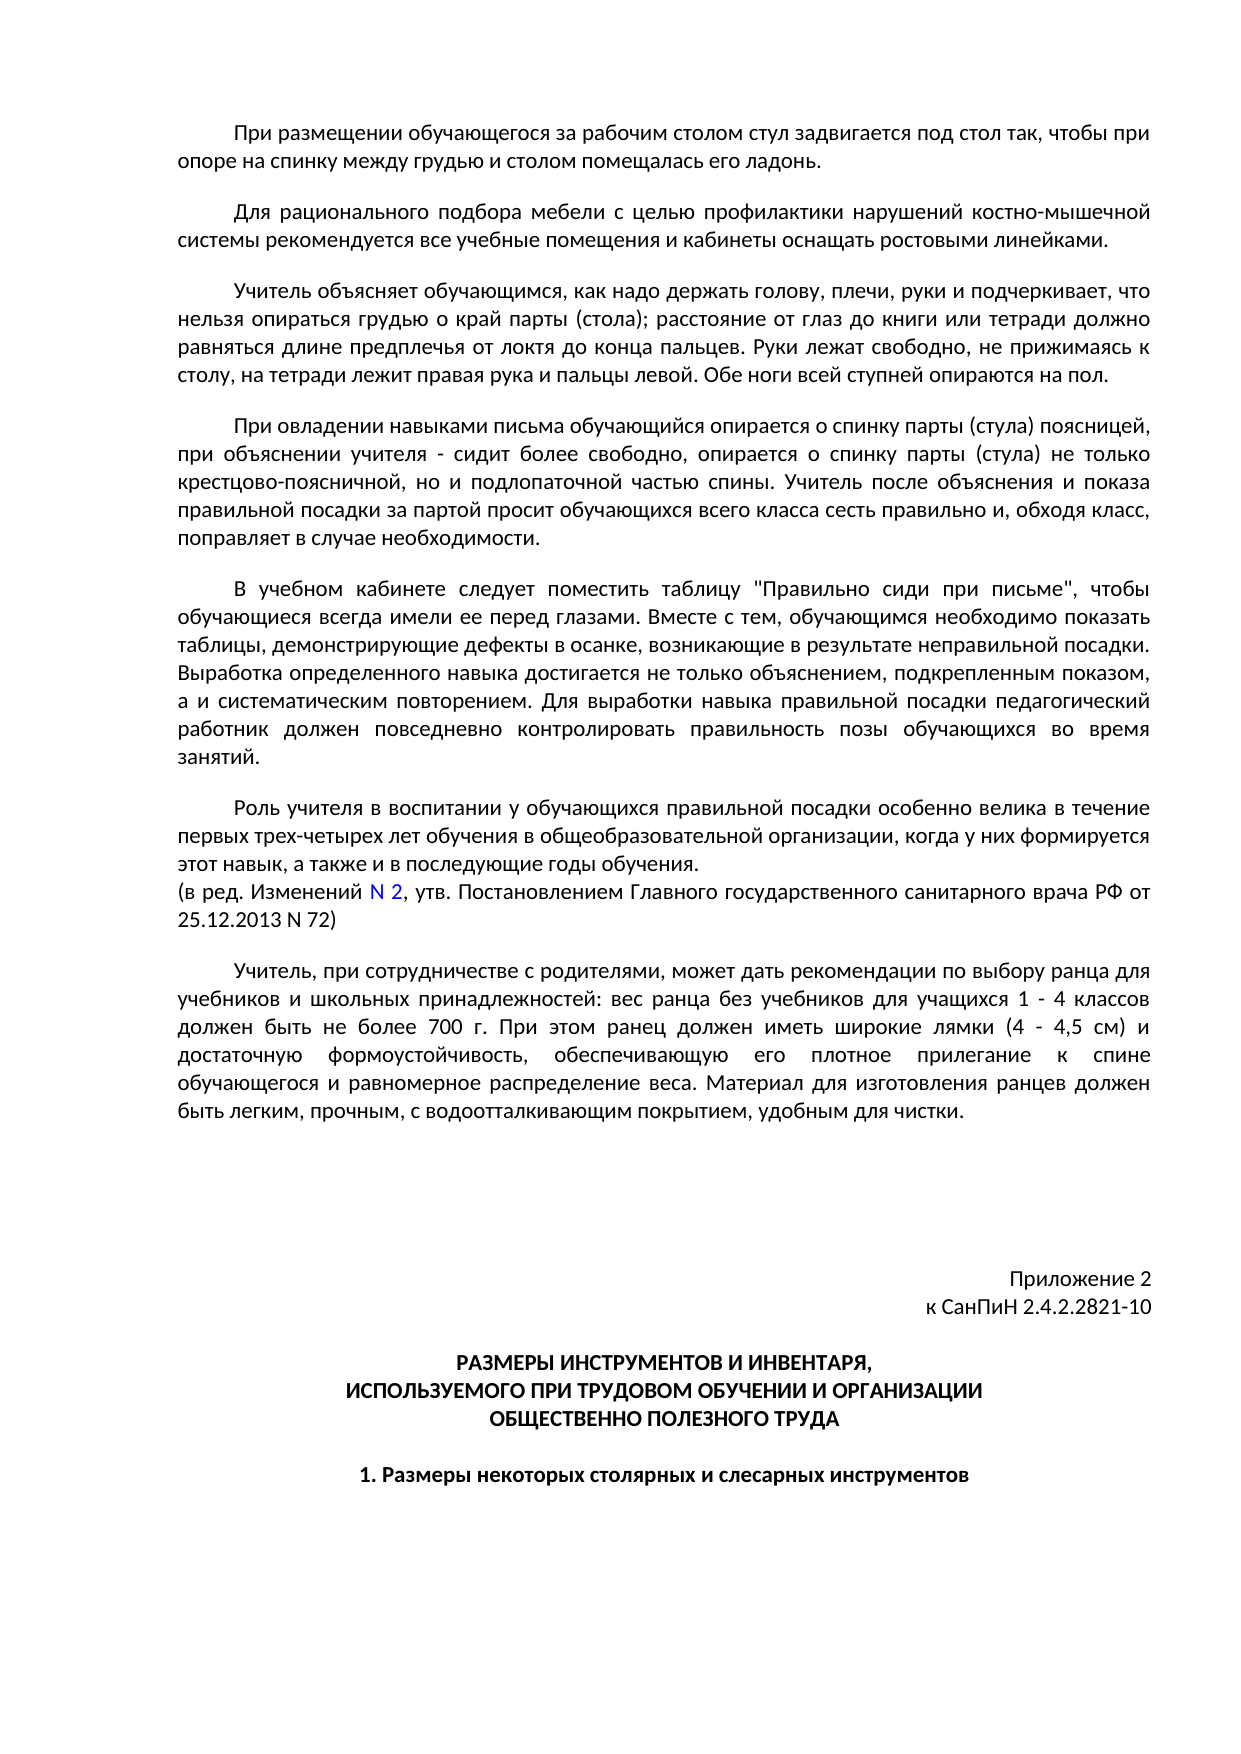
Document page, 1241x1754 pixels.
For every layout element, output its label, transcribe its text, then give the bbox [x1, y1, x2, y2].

title 1. Размеры некоторых столярных и слесарных инструментов [177, 1461, 1152, 1488]
text Приложение 2 [177, 1264, 1152, 1292]
text При овладении навыками письма обучающийся опирается о спинку парты (стула) поясницей, при объяснении учителя - сидит более свободно, опирается о спинку парты (стула) не только крестцово-поясничной, но и подлопаточной частью спины. Учитель после объяснения и показа правильной посадки за партой просит обучающихся всего класса сесть правильно и, обходя класс, поправляет в случае необходимости. [177, 411, 1152, 551]
title ИСПОЛЬЗУЕМОГО ПРИ ТРУДОВОМ ОБУЧЕНИИ И ОРГАНИЗАЦИИ [177, 1376, 1152, 1404]
text (в ред. Изменений N 2, утв. Постановлением Главного государственного санитарного врача РФ от 25.12.2013 N 72) [177, 877, 1152, 933]
text Учитель объясняет обучающимся, как надо держать голову, плечи, руки и подчеркивает, что нельзя опираться грудью о край парты (стола); расстояние от глаз до книги или тетради должно равняться длине предплечья от локтя до конца пальцев. Руки лежат свободно, не прижимаясь к столу, на тетради лежит правая рука и пальцы левой. Обе ноги всей ступней опираются на пол. [177, 276, 1152, 388]
title РАЗМЕРЫ ИНСТРУМЕНТОВ И ИНВЕНТАРЯ, [177, 1348, 1152, 1376]
text В учебном кабинете следует поместить таблицу "Правильно сиди при письме", чтобы обучающиеся всегда имели ее перед глазами. Вместе с тем, обучающимся необходимо показать таблицы, демонстрирующие дефекты в осанке, возникающие в результате неправильной посадки. Выработка определенного навыка достигается не только объяснением, подкрепленным показом, а и систематическим повторением. Для выработки навыка правильной посадки педагогический работник должен повседневно контролировать правильность позы обучающихся во время занятий. [177, 574, 1152, 770]
text к СанПиН 2.4.2.2821-10 [177, 1292, 1152, 1320]
text Учитель, при сотрудничестве с родителями, может дать рекомендации по выбору ранца для учебников и школьных принадлежностей: вес ранца без учебников для учащихся 1 - 4 классов должен быть не более 700 г. При этом ранец должен иметь широкие лямки (4 - 4,5 см) и достаточную формоустойчивость, обеспечивающую его плотное прилегание к спине обучающегося и равномерное распределение веса. Материал для изготовления ранцев должен быть легким, прочным, с водоотталкивающим покрытием, удобным для чистки. [177, 956, 1152, 1124]
text Для рационального подбора мебели с целью профилактики нарушений костно-мышечной системы рекомендуется все учебные помещения и кабинеты оснащать ростовыми линейками. [177, 197, 1152, 253]
title ОБЩЕСТВЕННО ПОЛЕЗНОГО ТРУДА [177, 1404, 1152, 1432]
text При размещении обучающегося за рабочим столом стул задвигается под стол так, чтобы при опоре на спинку между грудью и столом помещалась его ладонь. [177, 118, 1152, 174]
text Роль учителя в воспитании у обучающихся правильной посадки особенно велика в течение первых трех-четырех лет обучения в общеобразовательной организации, когда у них формируется этот навык, а также и в последующие годы обучения. [177, 793, 1152, 877]
